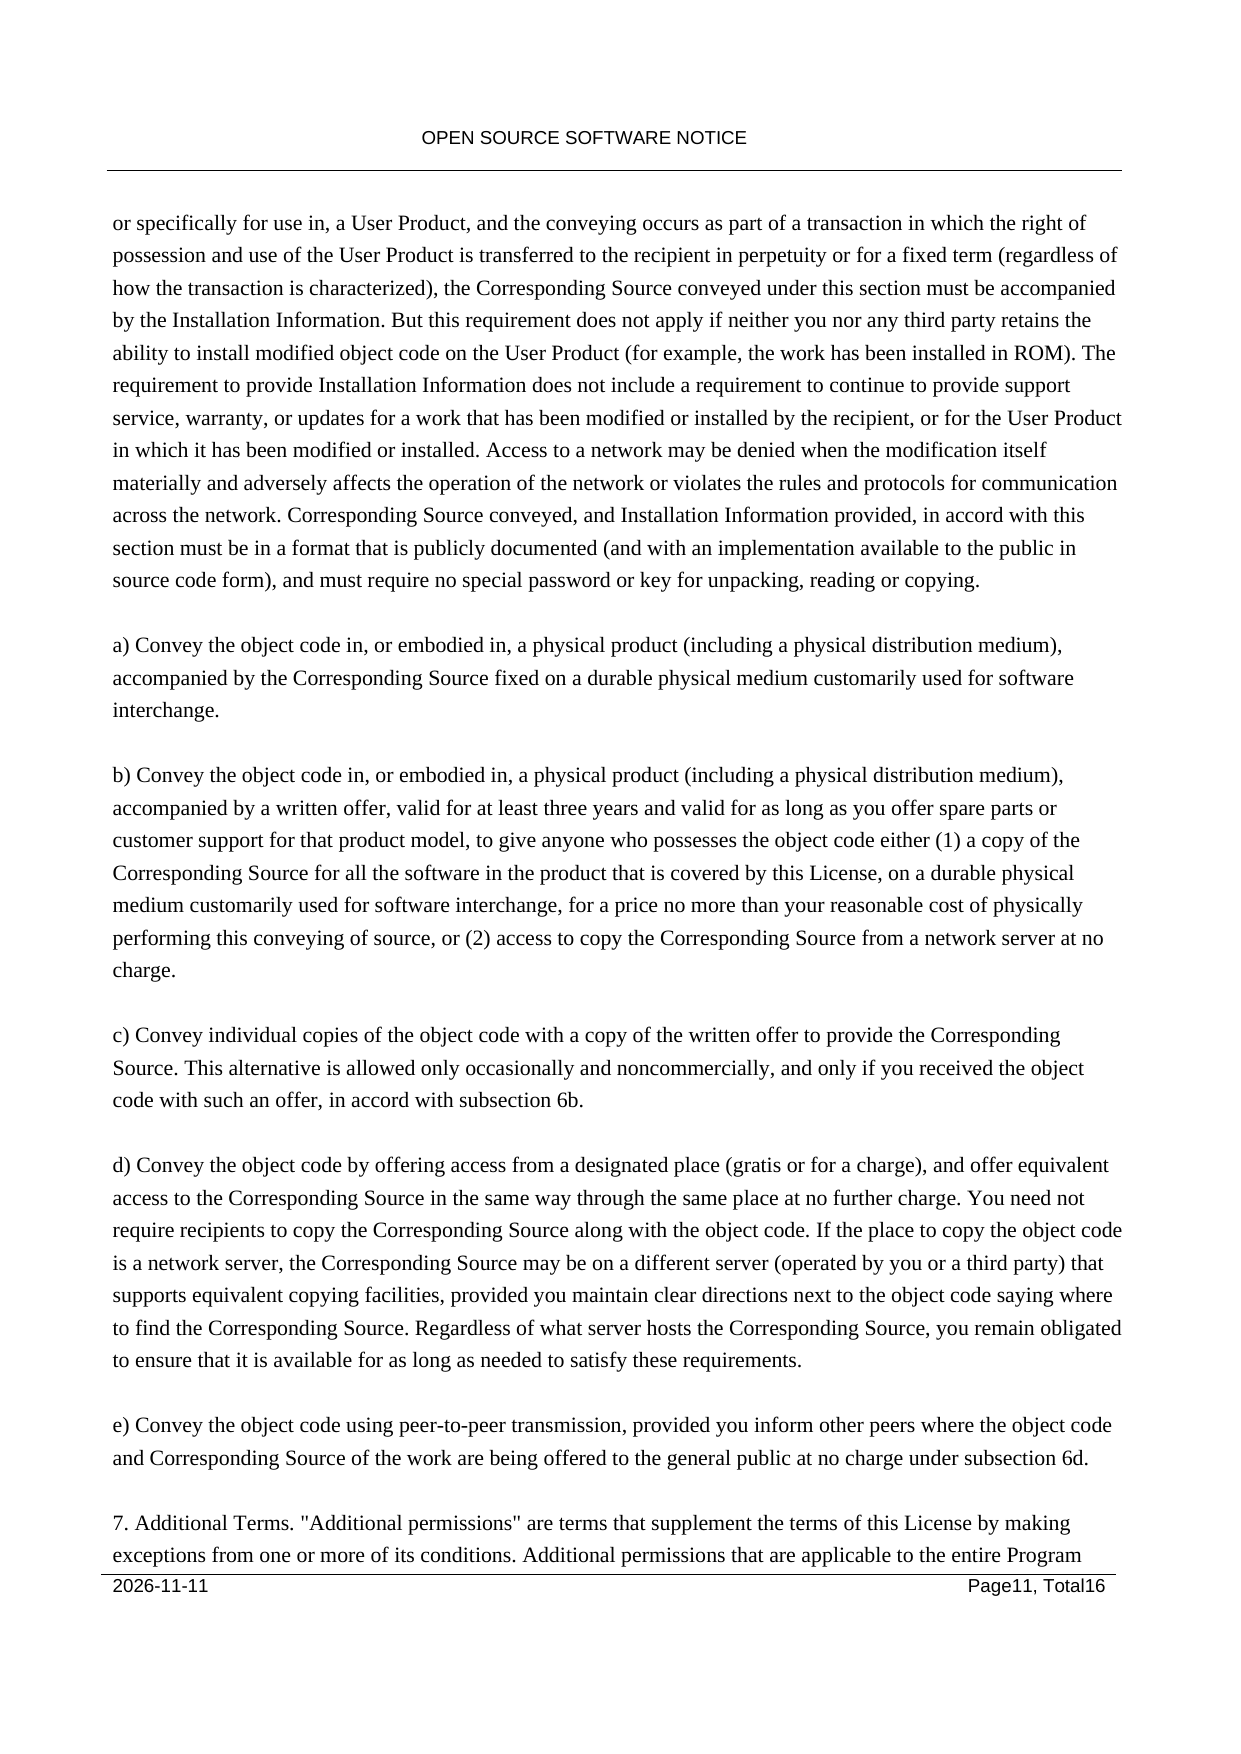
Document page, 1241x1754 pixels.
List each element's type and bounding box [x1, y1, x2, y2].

text [112, 206, 1128, 1571]
